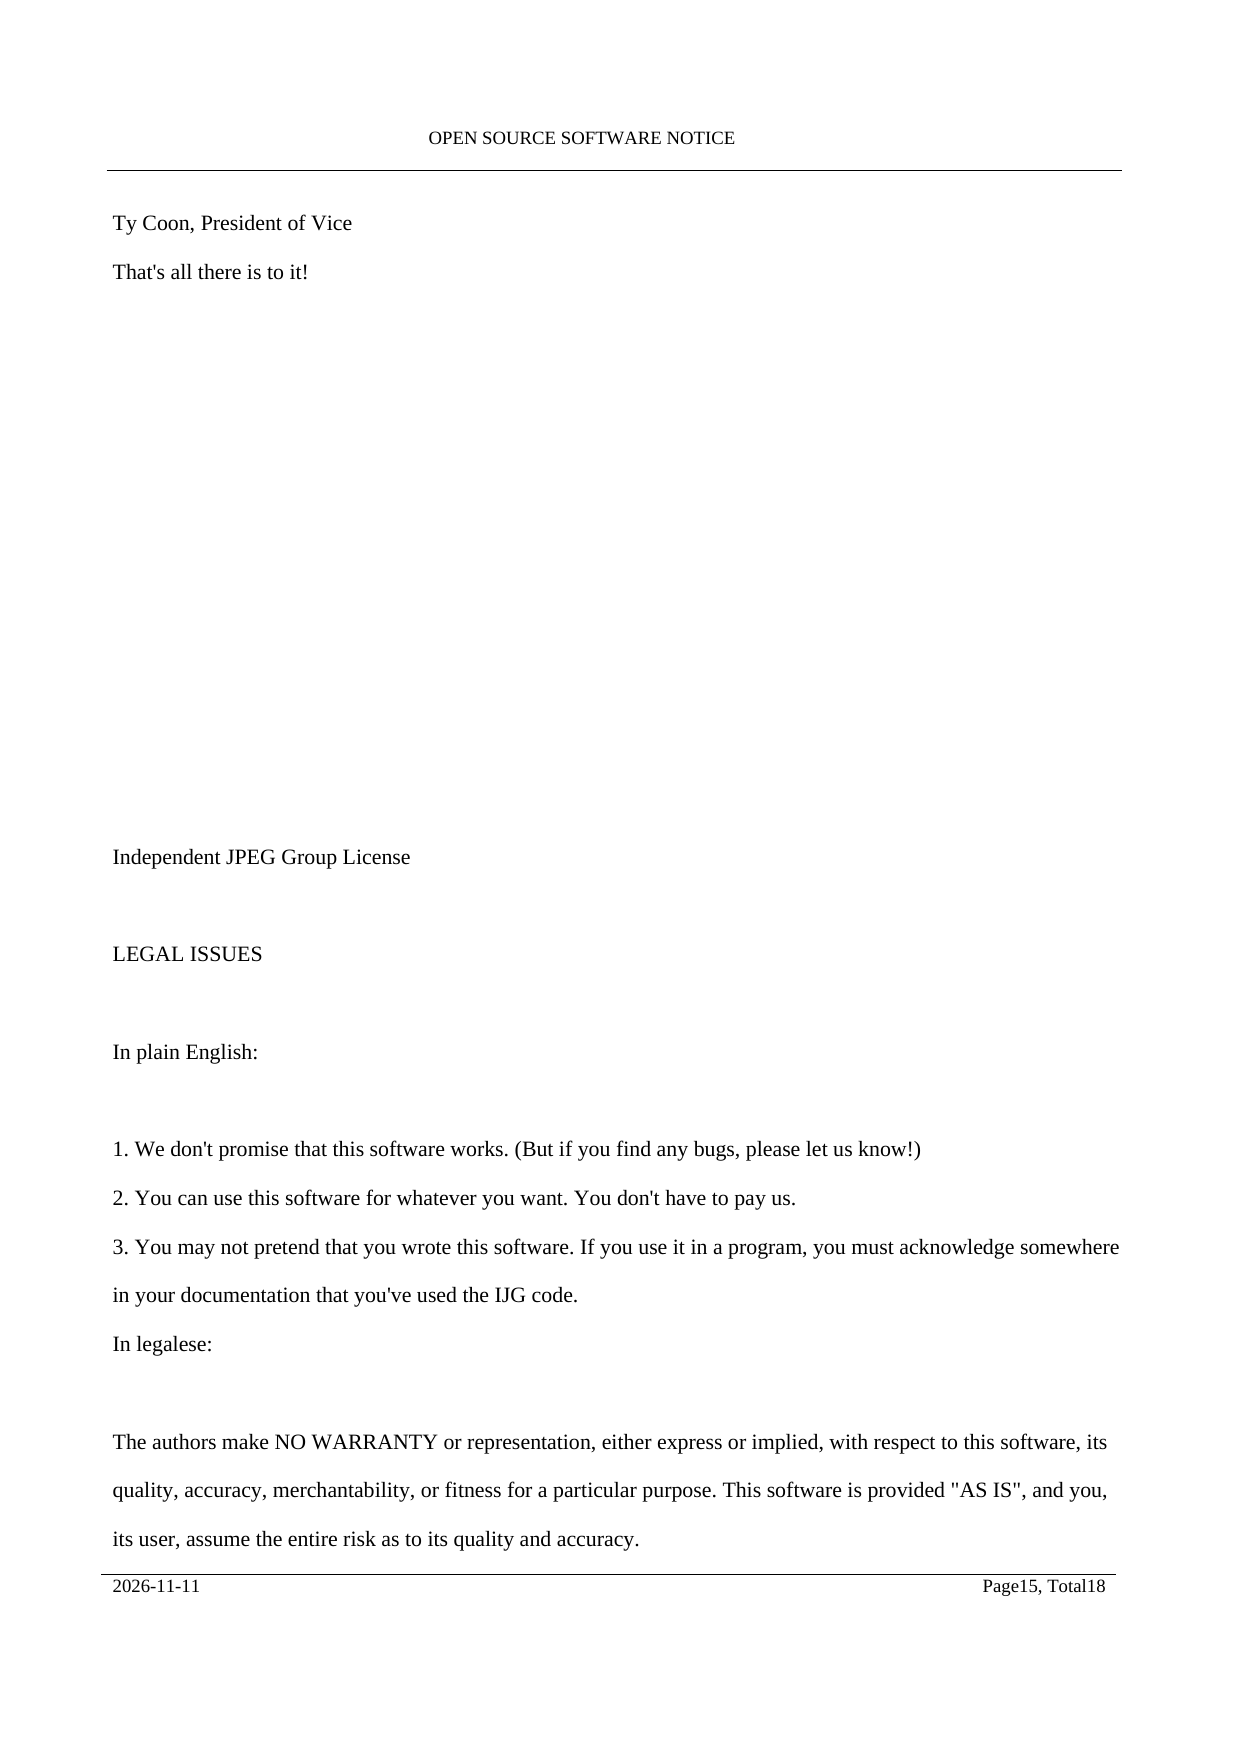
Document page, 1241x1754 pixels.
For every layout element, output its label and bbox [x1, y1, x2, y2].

text [112, 206, 1128, 1555]
